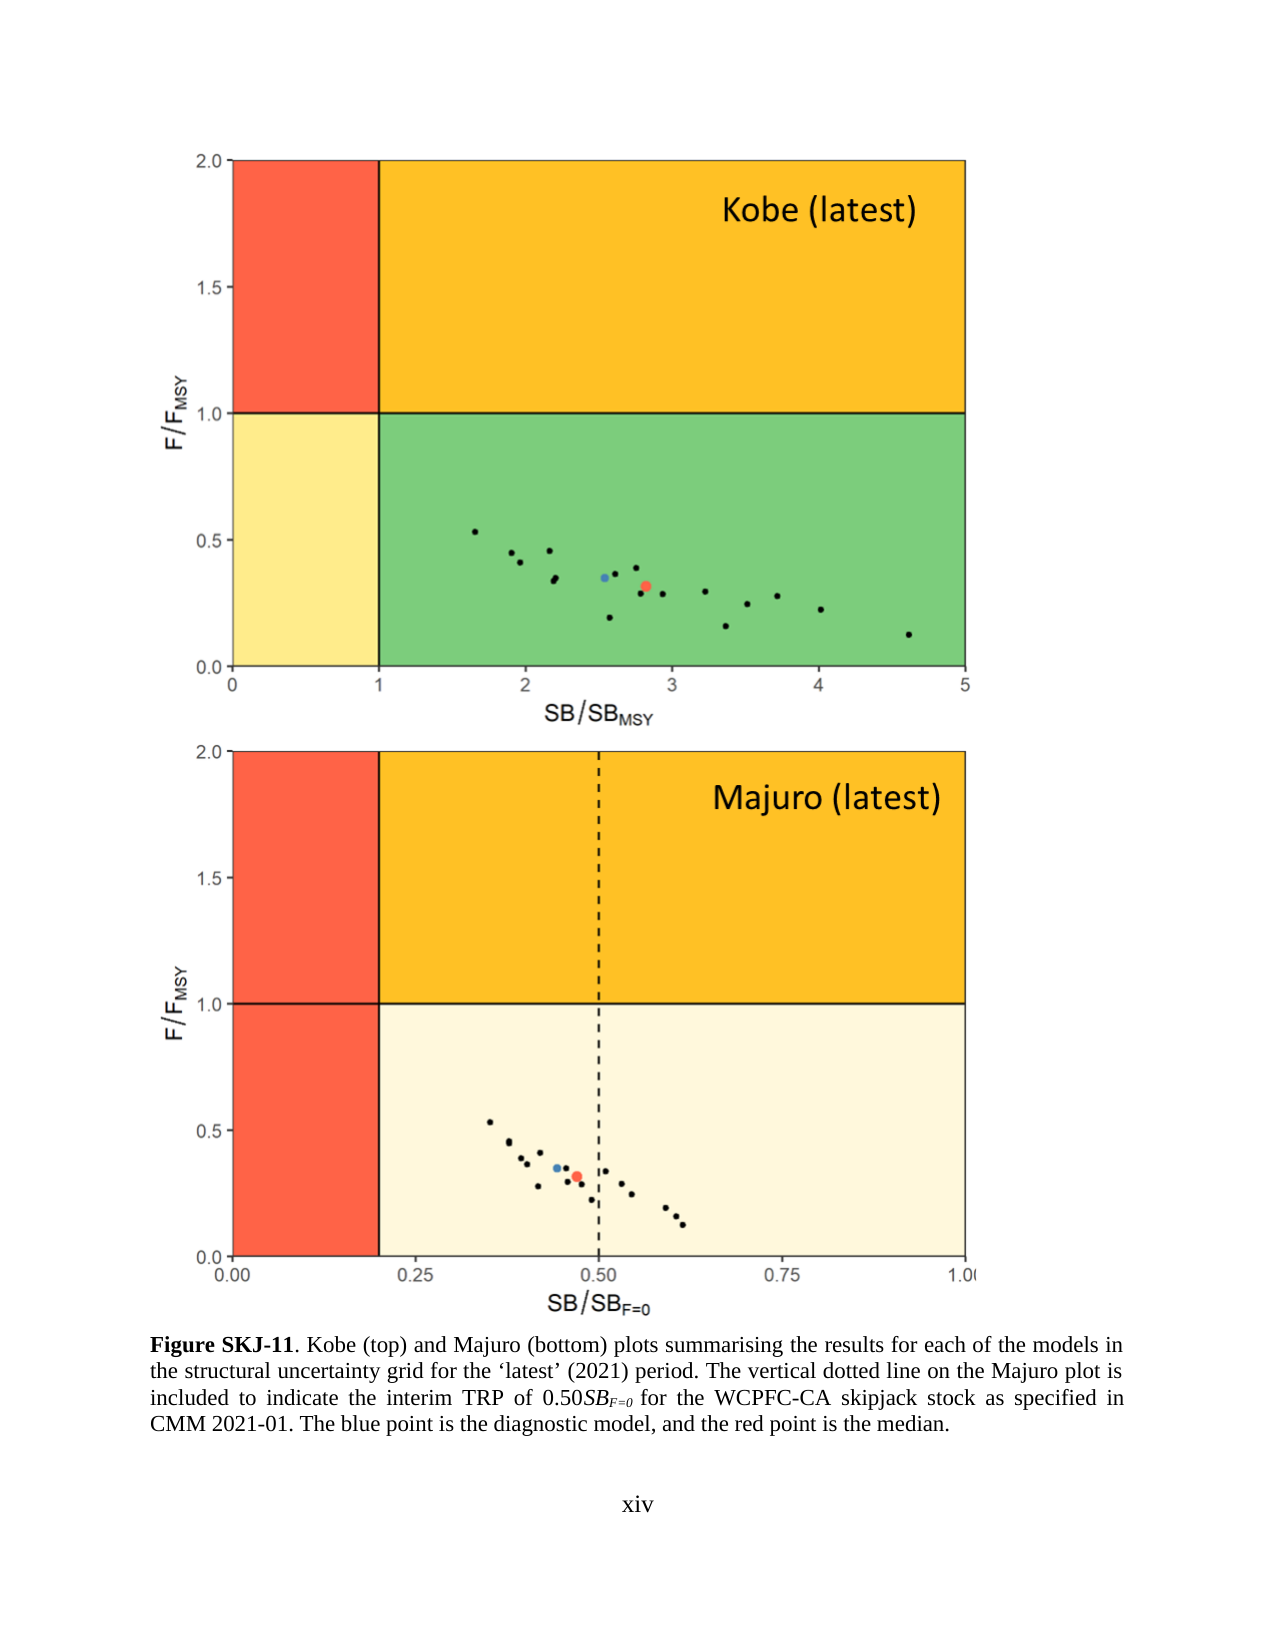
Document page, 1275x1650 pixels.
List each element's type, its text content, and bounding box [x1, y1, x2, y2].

text Figure SKJ-11. Kobe (top) and Majuro (bottom) plots summarising the results for each of the models in the structural uncertainty grid for the ‘latest’ (2021) period. The vertical dotted line on the Majuro plot is included to indicate the interim TRP of 0.50SBF=0 for the WCPFC-CA skipjack stock as specified in CMM 2021-01. The blue point is the diagnostic model, and the red point is the median. [150, 1331, 1125, 1436]
picture [150, 150, 977, 1331]
